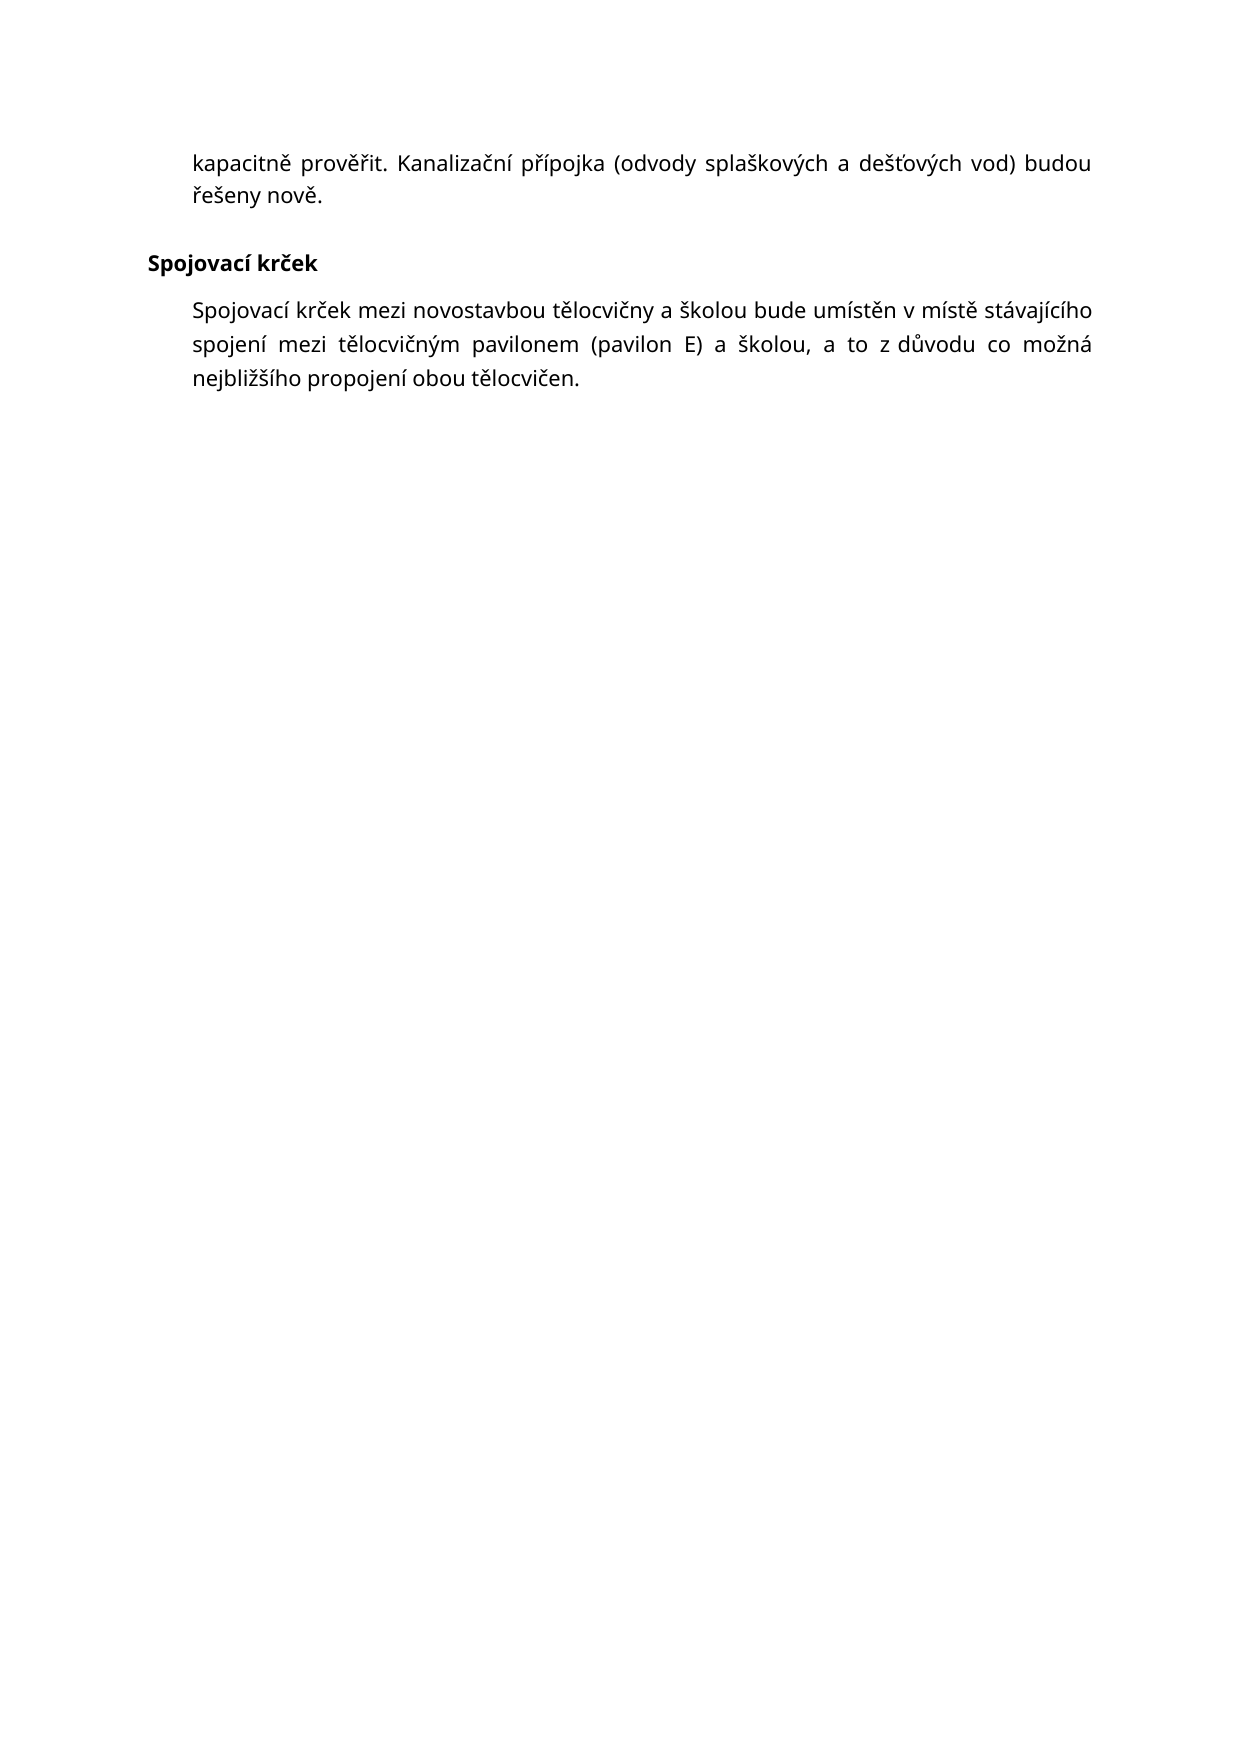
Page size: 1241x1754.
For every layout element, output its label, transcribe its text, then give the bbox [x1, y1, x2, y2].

text Spojovací krček mezi novostavbou tělocvičny a školou bude umístěn v místě stávajícího spojení mezi tělocvičným pavilonem (pavilon E) a školou, a to z důvodu co možná nejbližšího propojení obou tělocvičen. [192, 295, 1093, 393]
text Spojovací krček [148, 248, 1093, 278]
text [192, 148, 1093, 209]
